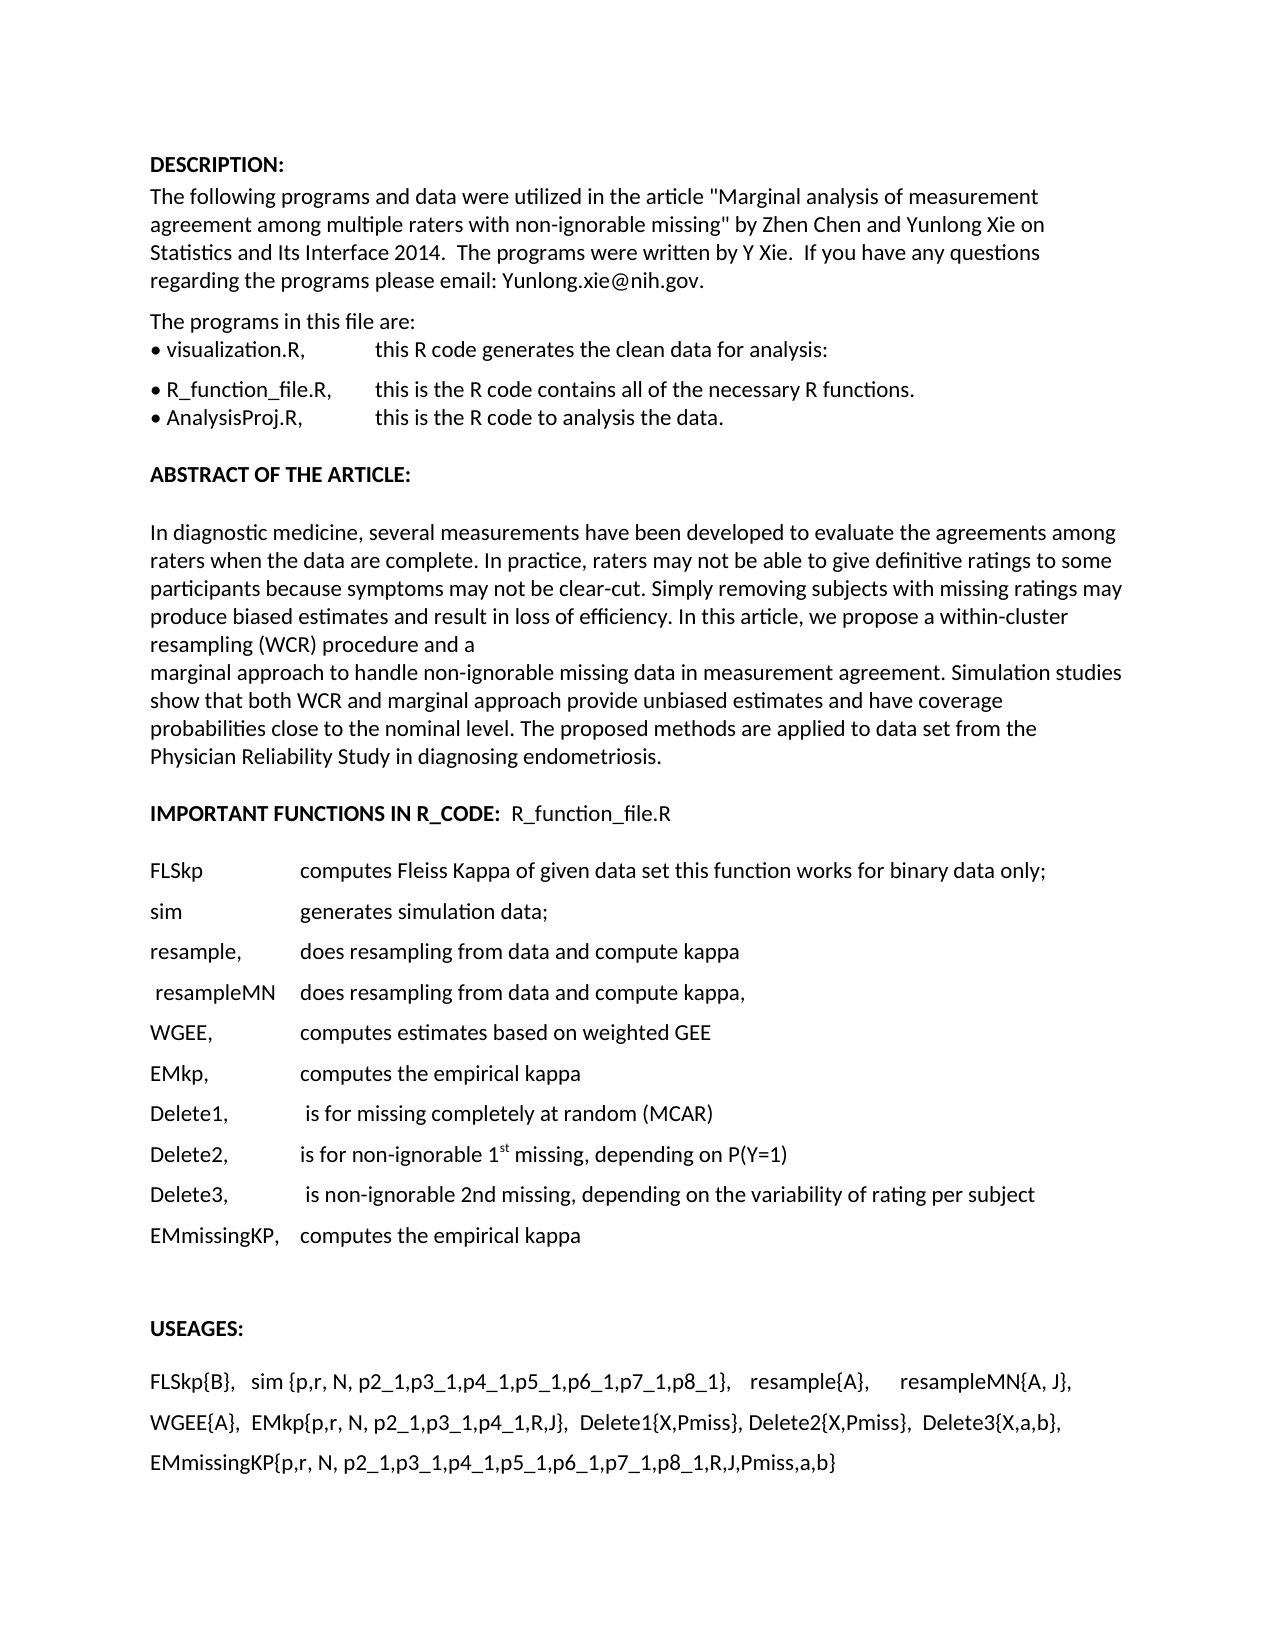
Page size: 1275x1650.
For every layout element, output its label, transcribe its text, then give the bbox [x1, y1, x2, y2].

text In diagnostic medicine, several measurements have been developed to evaluate the agreements among raters when the data are complete. In practice, raters may not be able to give definitive ratings to some participants because symptoms may not be clear-cut. Simply removing subjects with missing ratings may produce biased estimates and result in loss of efficiency. In this article, we propose a within-cluster resampling (WCR) procedure and a marginal approach to handle non-ignorable missing data in measurement agreement. Simulation studies show that both WCR and marginal approach provide unbiased estimates and have coverage probabilities close to the nominal level. The proposed methods are applied to data set from the Physician Reliability Study in diagnosing endometriosis. [150, 518, 1125, 770]
text Delete2, is for non-ignorable 1st missing, depending on P(Y=1) [150, 1140, 1125, 1168]
text Abstract of the article: [150, 461, 1125, 488]
text FLSkp computes Fleiss Kappa of given data set this function works for binary data only; [150, 856, 1125, 884]
text resample, does resampling from data and compute kappa [150, 937, 1125, 965]
text Description: [150, 150, 1125, 178]
text Important functions in R_code: R_function_file.R [150, 799, 1125, 827]
text EMmissingKP, computes the empirical kappa [150, 1221, 1125, 1249]
text USeages: [150, 1314, 1125, 1342]
text • R_function_file.R, this is the R code contains all of the necessary R functions. • AnalysisProj.R, this is the R code to analysis the data. [150, 375, 1125, 431]
text FLSkp{B}, sim {p,r, N, p2_1,p3_1,p4_1,p5_1,p6_1,p7_1,p8_1}, resample{A}, resampleMN{A, J}, [150, 1367, 1125, 1396]
text Delete1, is for missing completely at random (MCAR) [150, 1099, 1125, 1127]
text The following programs and data were utilized in the article "Marginal analysis of measurement agreement among multiple raters with non-ignorable missing" by Zhen Chen and Yunlong Xie on Statistics and Its Interface 2014. The programs were written by Y Xie. If you have any questions regarding the programs please email: Yunlong.xie@nih.gov. [150, 182, 1125, 294]
text EMmissingKP{p,r, N, p2_1,p3_1,p4_1,p5_1,p6_1,p7_1,p8_1,R,J,Pmiss,a,b} [150, 1448, 1125, 1477]
text WGEE, computes estimates based on weighted GEE [150, 1018, 1125, 1046]
text Delete3, is non-ignorable 2nd missing, depending on the variability of rating per subject [150, 1180, 1125, 1208]
text The programs in this file are: • visualization.R, this R code generates the clean data for analysis: [150, 307, 1125, 363]
text EMkp, computes the empirical kappa [150, 1059, 1125, 1087]
text WGEE{A}, EMkp{p,r, N, p2_1,p3_1,p4_1,R,J}, Delete1{X,Pmiss}, Delete2{X,Pmiss}, Delete3{X,a,b}, [150, 1408, 1125, 1436]
text resampleMN does resampling from data and compute kappa, [150, 978, 1125, 1006]
text sim generates simulation data; [150, 897, 1125, 925]
